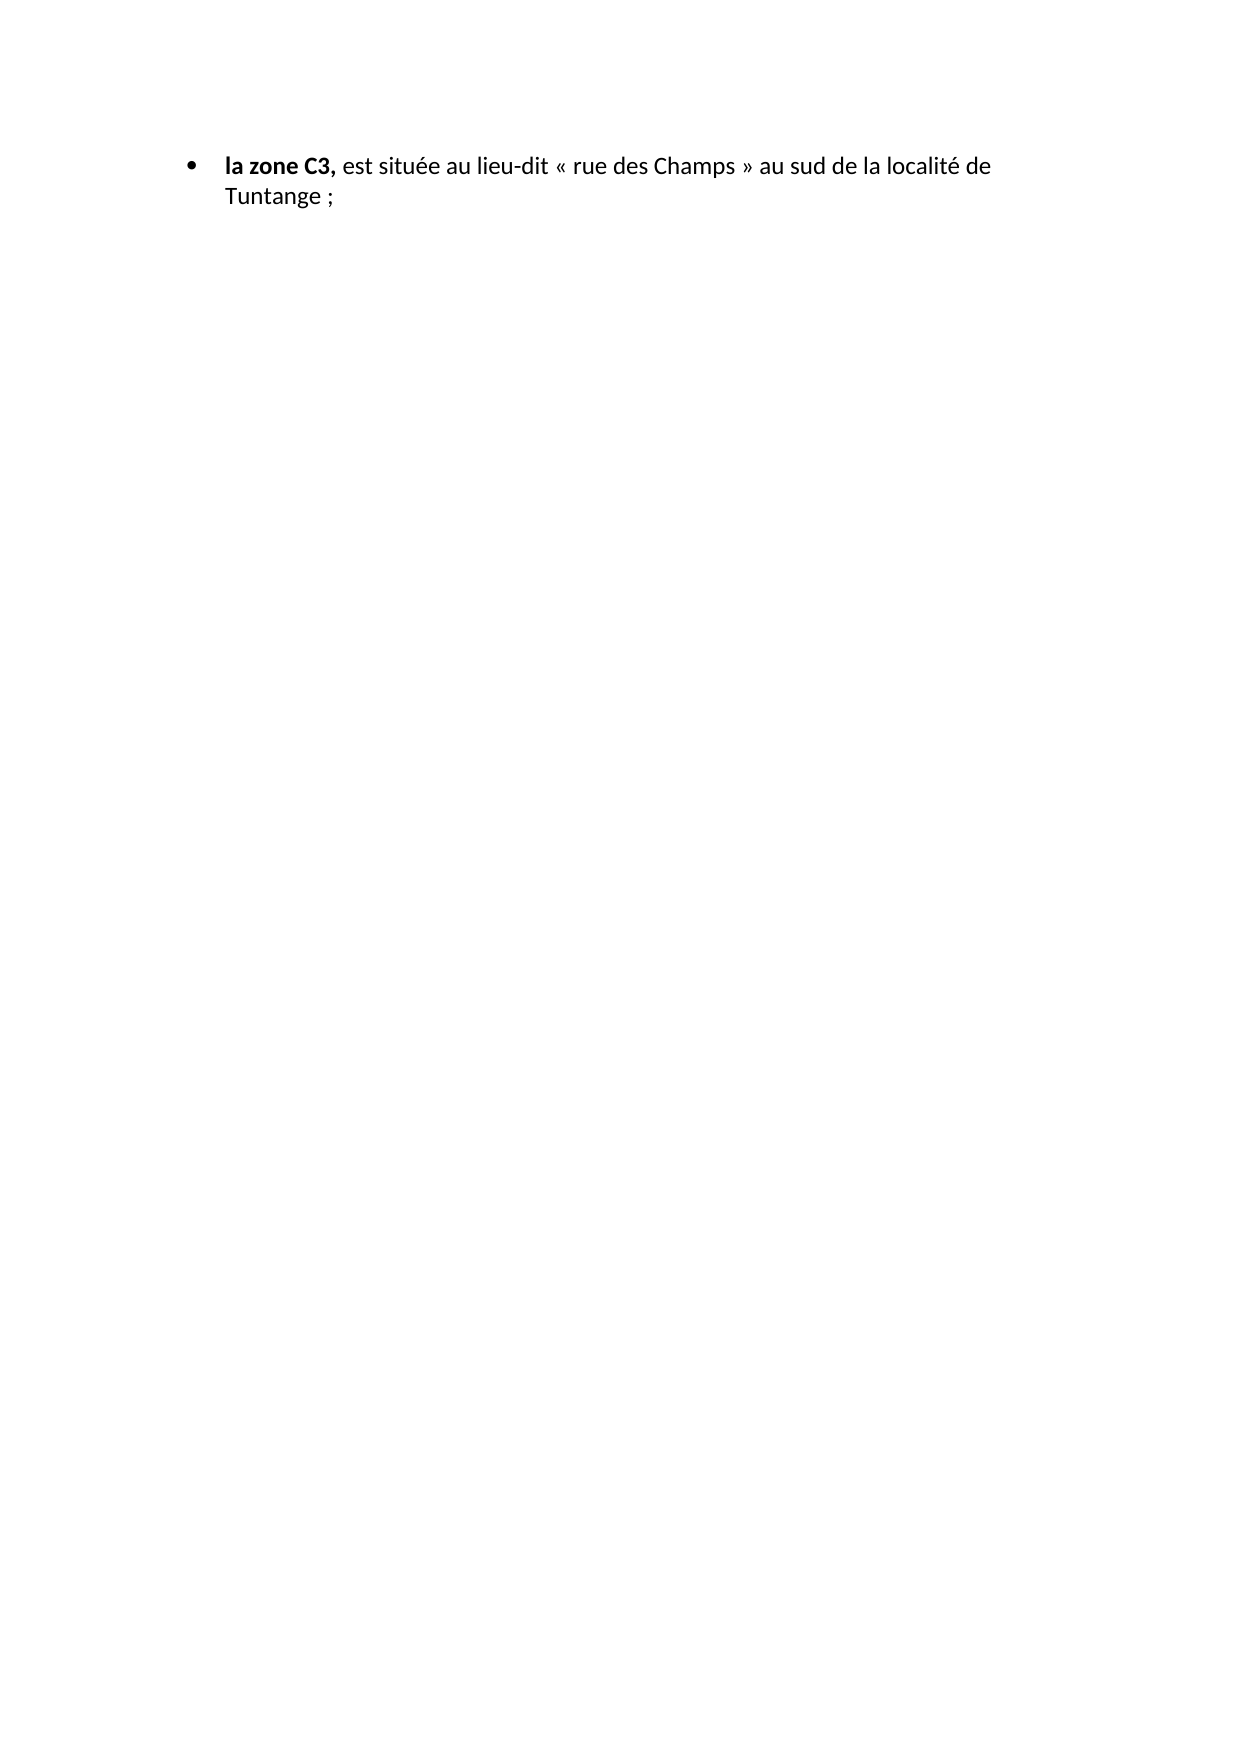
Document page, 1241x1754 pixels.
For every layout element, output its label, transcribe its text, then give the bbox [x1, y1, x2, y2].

list la zone C3, est située au lieu-dit « rue des Champs » au sud de la localité de Tuntange ; [187, 150, 1090, 211]
